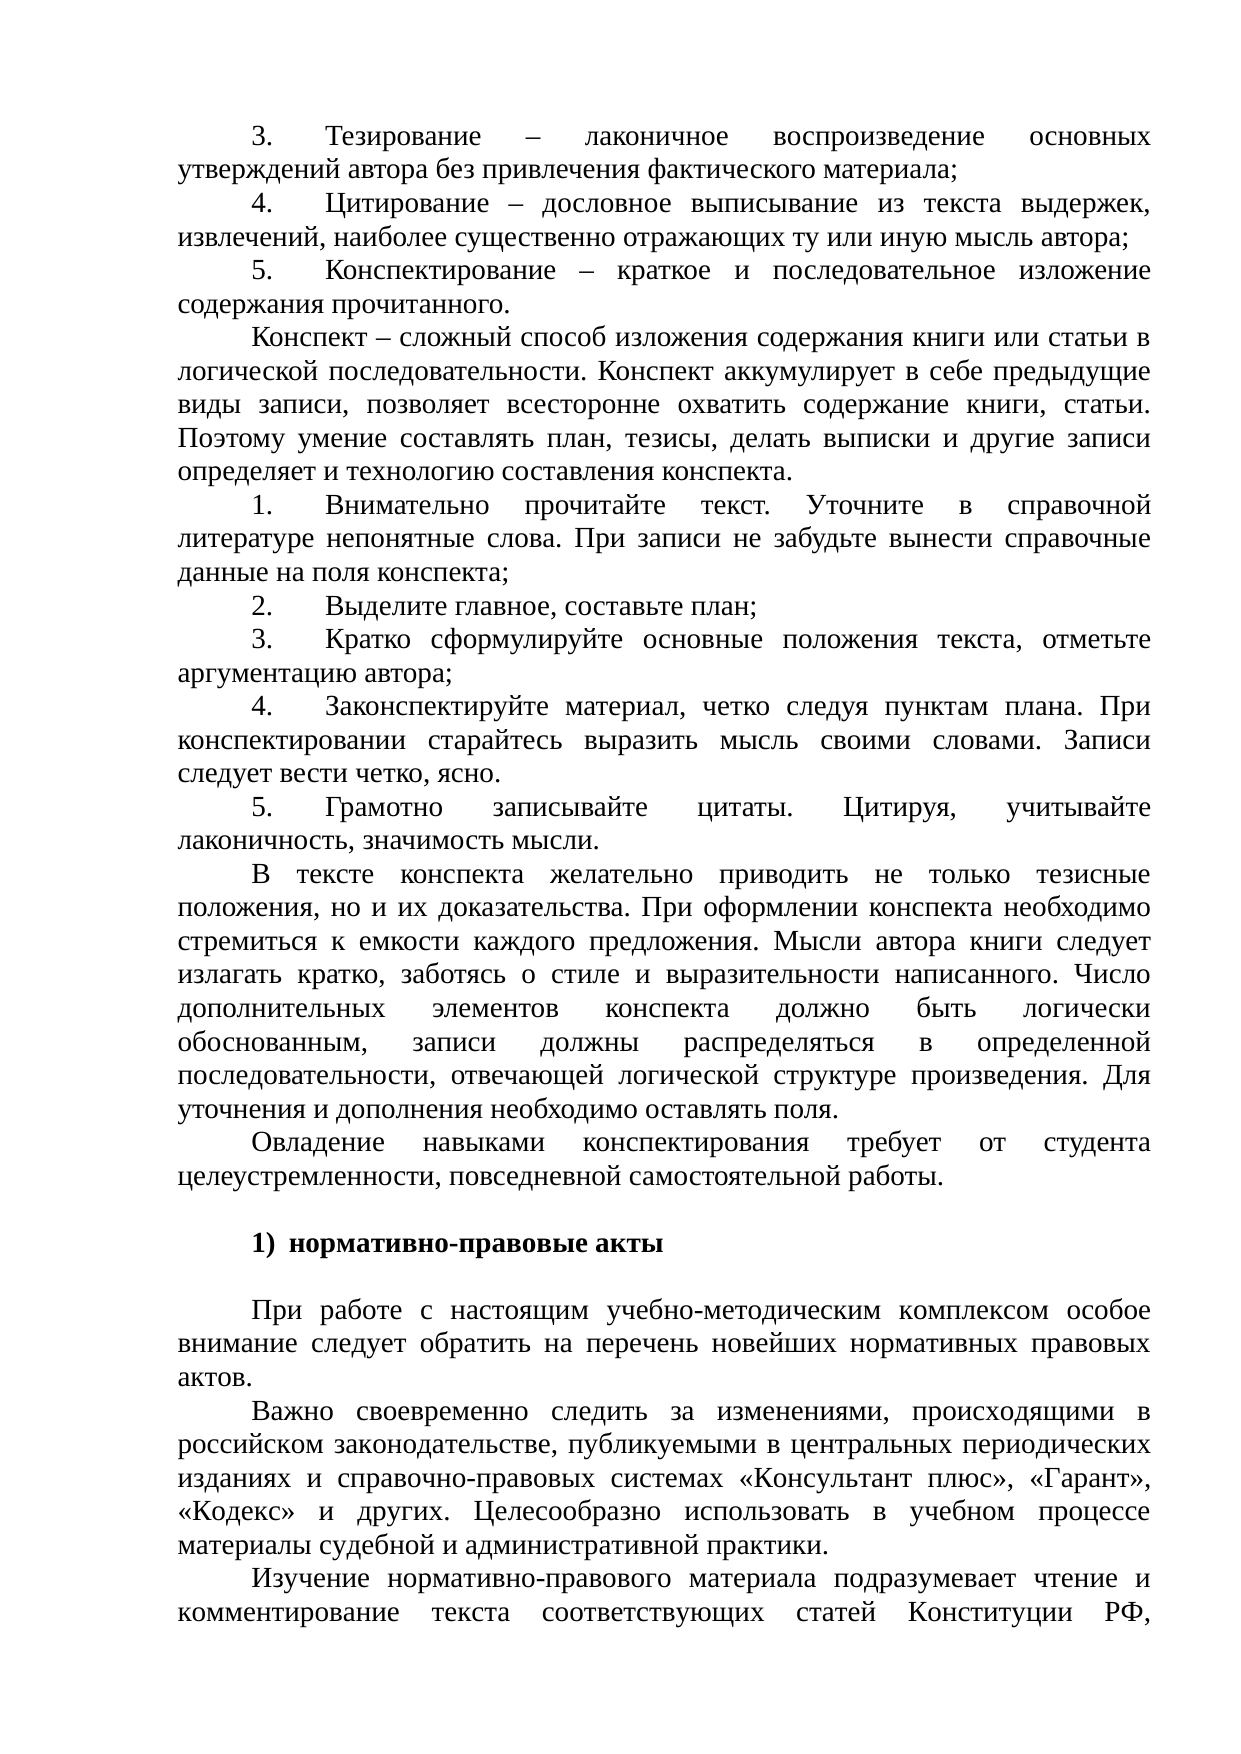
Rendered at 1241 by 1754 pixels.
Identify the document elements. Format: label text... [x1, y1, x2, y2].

text Конспект – сложный способ изложения содержания книги или статьи в логической последовательности. Конспект аккумулирует в себе предыдущие виды записи, позволяет всесторонне охватить содержание книги, статьи. Поэтому умение составлять план, тезисы, делать выписки и другие записи определяет и технологию составления конспекта. [177, 319, 1152, 487]
text Важно своевременно следить за изменениями, происходящими в российском законодательстве, публикуемыми в центральных периодических изданиях и справочно-правовых системах «Консультант плюс», «Гарант», «Кодекс» и других. Целесообразно использовать в учебном процессе материалы судебной и административной практики. [177, 1393, 1152, 1560]
text 4. Законспектируйте материал, четко следуя пунктам плана. При конспектировании старайтесь выразить мысль своими словами. Записи следует вести четко, ясно. [177, 688, 1152, 789]
text 5. Конспектирование – краткое и последовательное изложение содержания прочитанного. [177, 252, 1152, 319]
text 3. Тезирование – лаконичное воспроизведение основных утверждений автора без привлечения фактического материала; [177, 118, 1152, 185]
text 2. Выделите главное, составьте план; [177, 588, 1152, 621]
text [177, 1560, 1152, 1627]
text 5. Грамотно записывайте цитаты. Цитируя, учитывайте лаконичность, значимость мысли. [177, 789, 1152, 856]
list нормативно-правовые акты [251, 1225, 1152, 1258]
text 4. Цитирование – дословное выписывание из текста выдержек, извлечений, наиболее существенно отражающих ту или иную мысль автора; [177, 185, 1152, 252]
text 1. Внимательно прочитайте текст. Уточните в справочной литературе непонятные слова. При записи не забудьте вынести справочные данные на поля конспекта; [177, 487, 1152, 588]
text В тексте конспекта желательно приводить не только тезисные положения, но и их доказательства. При оформлении конспекта необходимо стремиться к емкости каждого предложения. Мысли автора книги следует излагать кратко, заботясь о стиле и выразительности написанного. Число дополнительных элементов конспекта должно быть логически обоснованным, записи должны распределяться в определенной последовательности, отвечающей логической структуре произведения. Для уточнения и дополнения необходимо оставлять поля. [177, 856, 1152, 1124]
text 3. Кратко сформулируйте основные положения текста, отметьте аргументацию автора; [177, 621, 1152, 688]
text Овладение навыками конспектирования требует от студента целеустремленности, повседневной самостоятельной работы. [177, 1124, 1152, 1191]
text При работе с настоящим учебно-методическим комплексом особое внимание следует обратить на перечень новейших нормативных правовых актов. [177, 1292, 1152, 1393]
